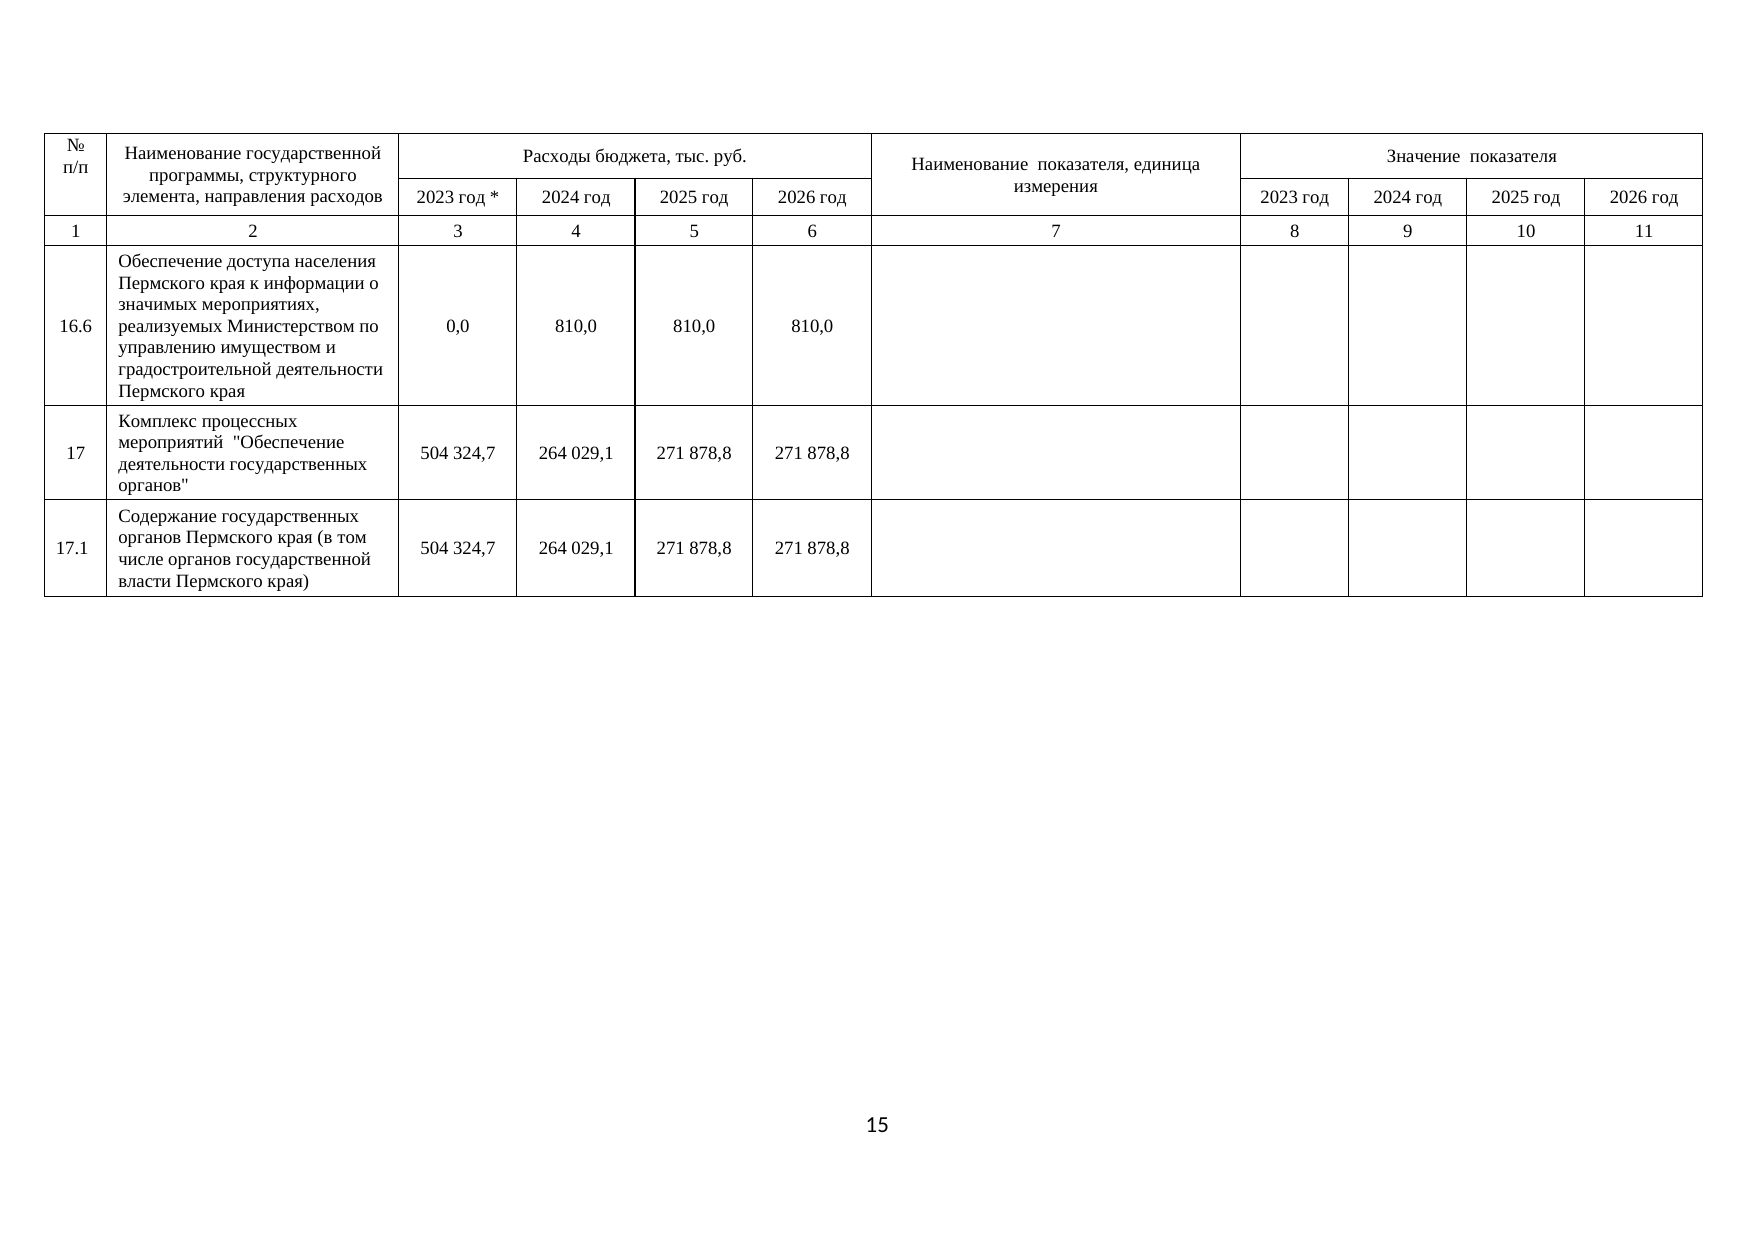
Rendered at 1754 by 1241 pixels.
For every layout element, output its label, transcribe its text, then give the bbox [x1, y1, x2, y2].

table_cell [1585, 246, 1702, 405]
table_cell 2024 год [517, 179, 634, 215]
table_cell 2025 год [1467, 179, 1584, 215]
table_header Наименование государственной программы, структурного элемента, направления расходов [107, 134, 398, 215]
table_cell 1 [45, 216, 106, 245]
table_cell 6 [753, 216, 871, 245]
table_cell [872, 406, 1240, 499]
table_cell [872, 246, 1240, 405]
table_cell 3 [399, 216, 516, 245]
table_cell 2025 год [636, 179, 752, 215]
table_cell 264 029,1 [517, 406, 634, 499]
table_cell 4 [517, 216, 634, 245]
table_header Значение показателя [1241, 134, 1702, 177]
table_cell 271 878,8 [636, 500, 752, 596]
table_cell Обеспечение доступа населения Пермского края к информации о значимых мероприятиях, реализуемых Министерством по управлению имуществом и градостроительной деятельности Пермского края [107, 246, 398, 405]
table_cell 11 [1585, 216, 1702, 245]
table_cell 271 878,8 [753, 406, 871, 499]
table_cell Комплекс процессных мероприятий "Обеспечение деятельности государственных органов" [107, 406, 398, 499]
table_cell 16.6 [45, 246, 106, 405]
table_cell 17 [45, 406, 106, 499]
table_cell [1585, 500, 1702, 596]
table_cell 8 [1241, 216, 1348, 245]
table_cell 10 [1467, 216, 1584, 245]
table_cell 2024 год [1349, 179, 1466, 215]
table_cell 0,0 [399, 246, 516, 405]
table_cell [1585, 406, 1702, 499]
table_cell 810,0 [753, 246, 871, 405]
table_cell 264 029,1 [517, 500, 634, 596]
table_cell 271 878,8 [636, 406, 752, 499]
table_cell [1467, 500, 1584, 596]
table_cell [1349, 500, 1466, 596]
table_cell 5 [636, 216, 752, 245]
table_header Расходы бюджета, тыс. руб. [399, 134, 871, 177]
table_cell Содержание государственных органов Пермского края (в том числе органов государственной власти Пермского края) [107, 500, 398, 596]
table_cell 504 324,7 [399, 500, 516, 596]
table_cell 9 [1349, 216, 1466, 245]
table_cell [1467, 246, 1584, 405]
table_cell 7 [872, 216, 1240, 245]
table_cell 17.1 [45, 500, 106, 596]
table_cell [1241, 246, 1348, 405]
table_cell [1241, 500, 1348, 596]
table_cell 2026 год [1585, 179, 1702, 215]
table_header № п/п [45, 134, 106, 215]
table_cell 2 [107, 216, 398, 245]
table_cell [1467, 406, 1584, 499]
table_cell 271 878,8 [753, 500, 871, 596]
table_cell [1349, 406, 1466, 499]
table_cell 2023 год [1241, 179, 1348, 215]
table_cell 504 324,7 [399, 406, 516, 499]
table_header Наименование показателя, единица измерения [872, 134, 1240, 215]
table_cell 810,0 [636, 246, 752, 405]
table_cell 2023 год * [399, 179, 516, 215]
table_cell [872, 500, 1240, 596]
table_cell [1241, 406, 1348, 499]
table_cell 810,0 [517, 246, 634, 405]
table_cell [1349, 246, 1466, 405]
table_cell 2026 год [753, 179, 871, 215]
